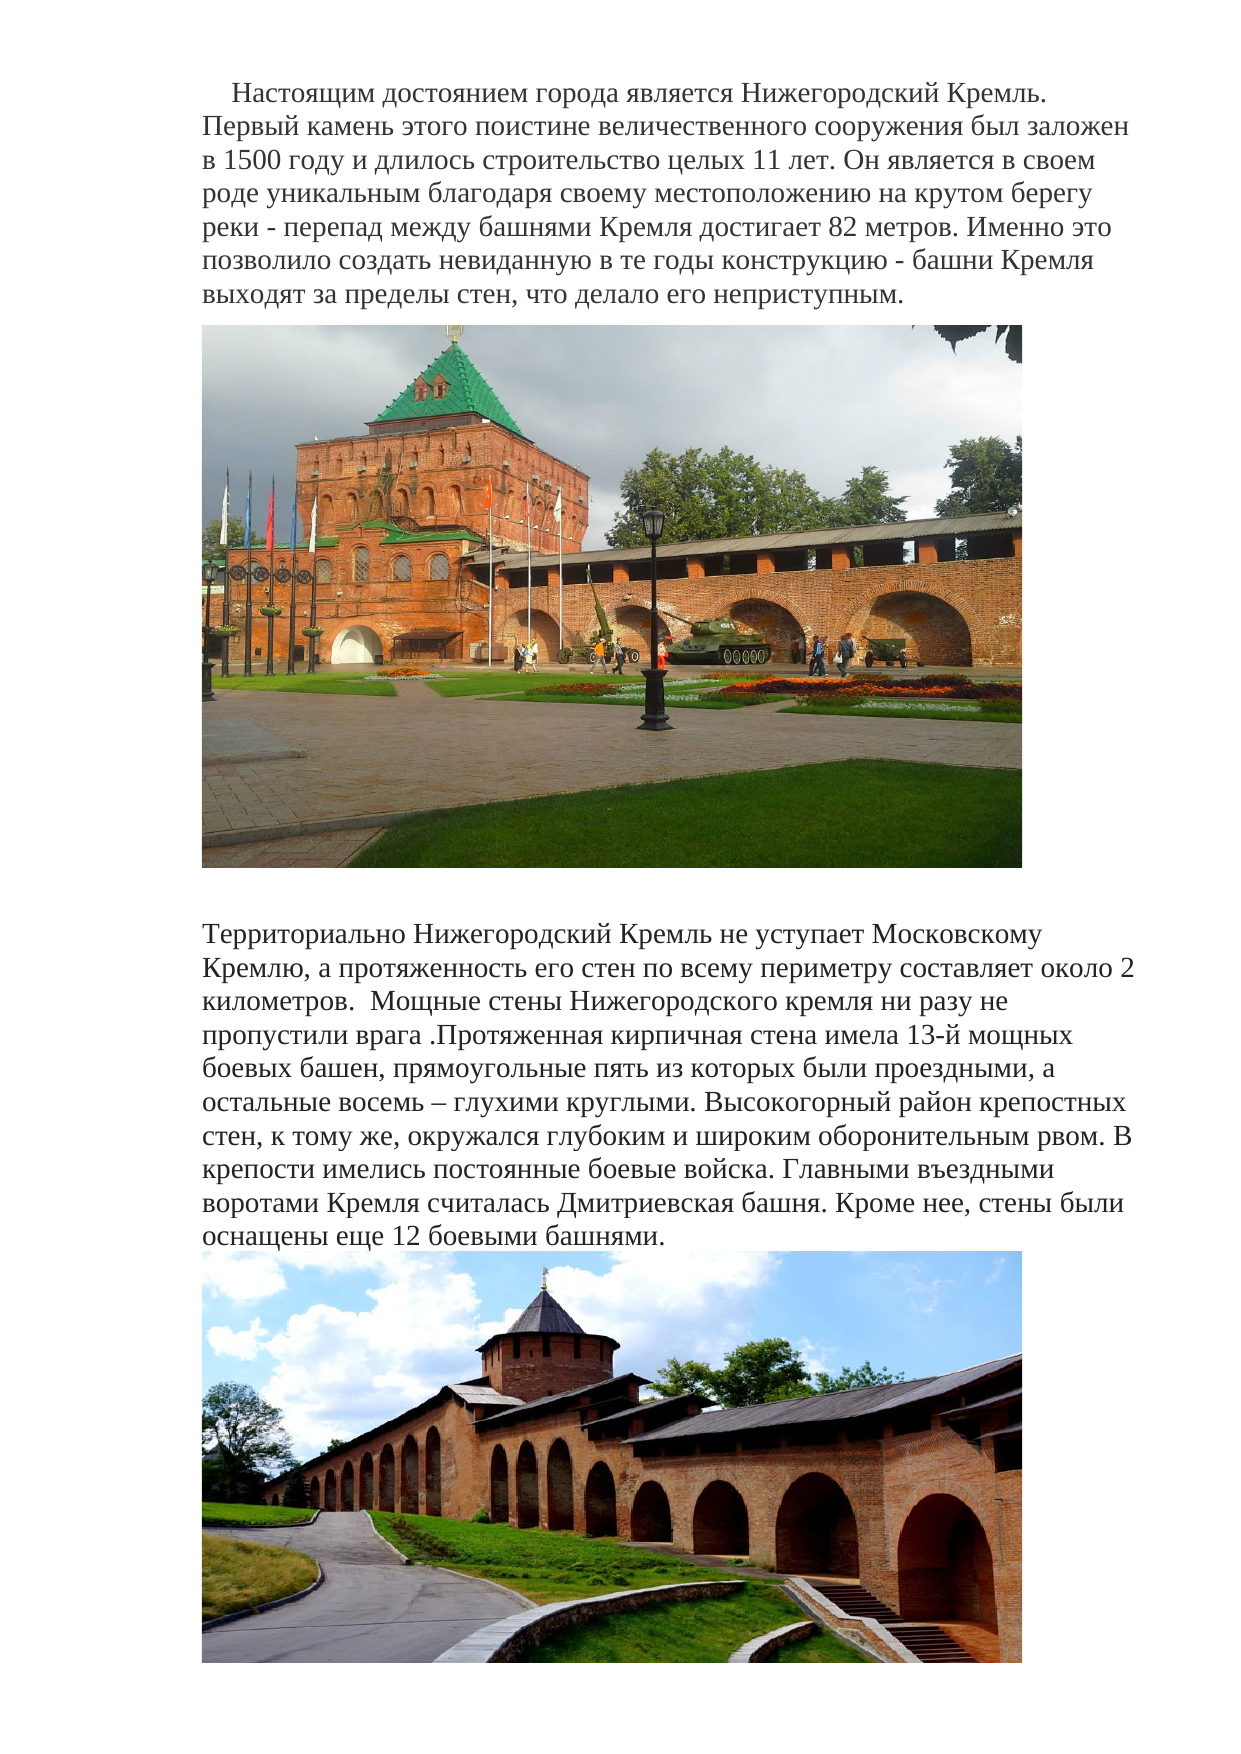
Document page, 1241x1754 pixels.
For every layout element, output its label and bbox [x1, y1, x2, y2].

picture [201, 325, 1023, 868]
table_cell [192, 15, 1147, 1665]
picture [201, 1251, 1023, 1663]
